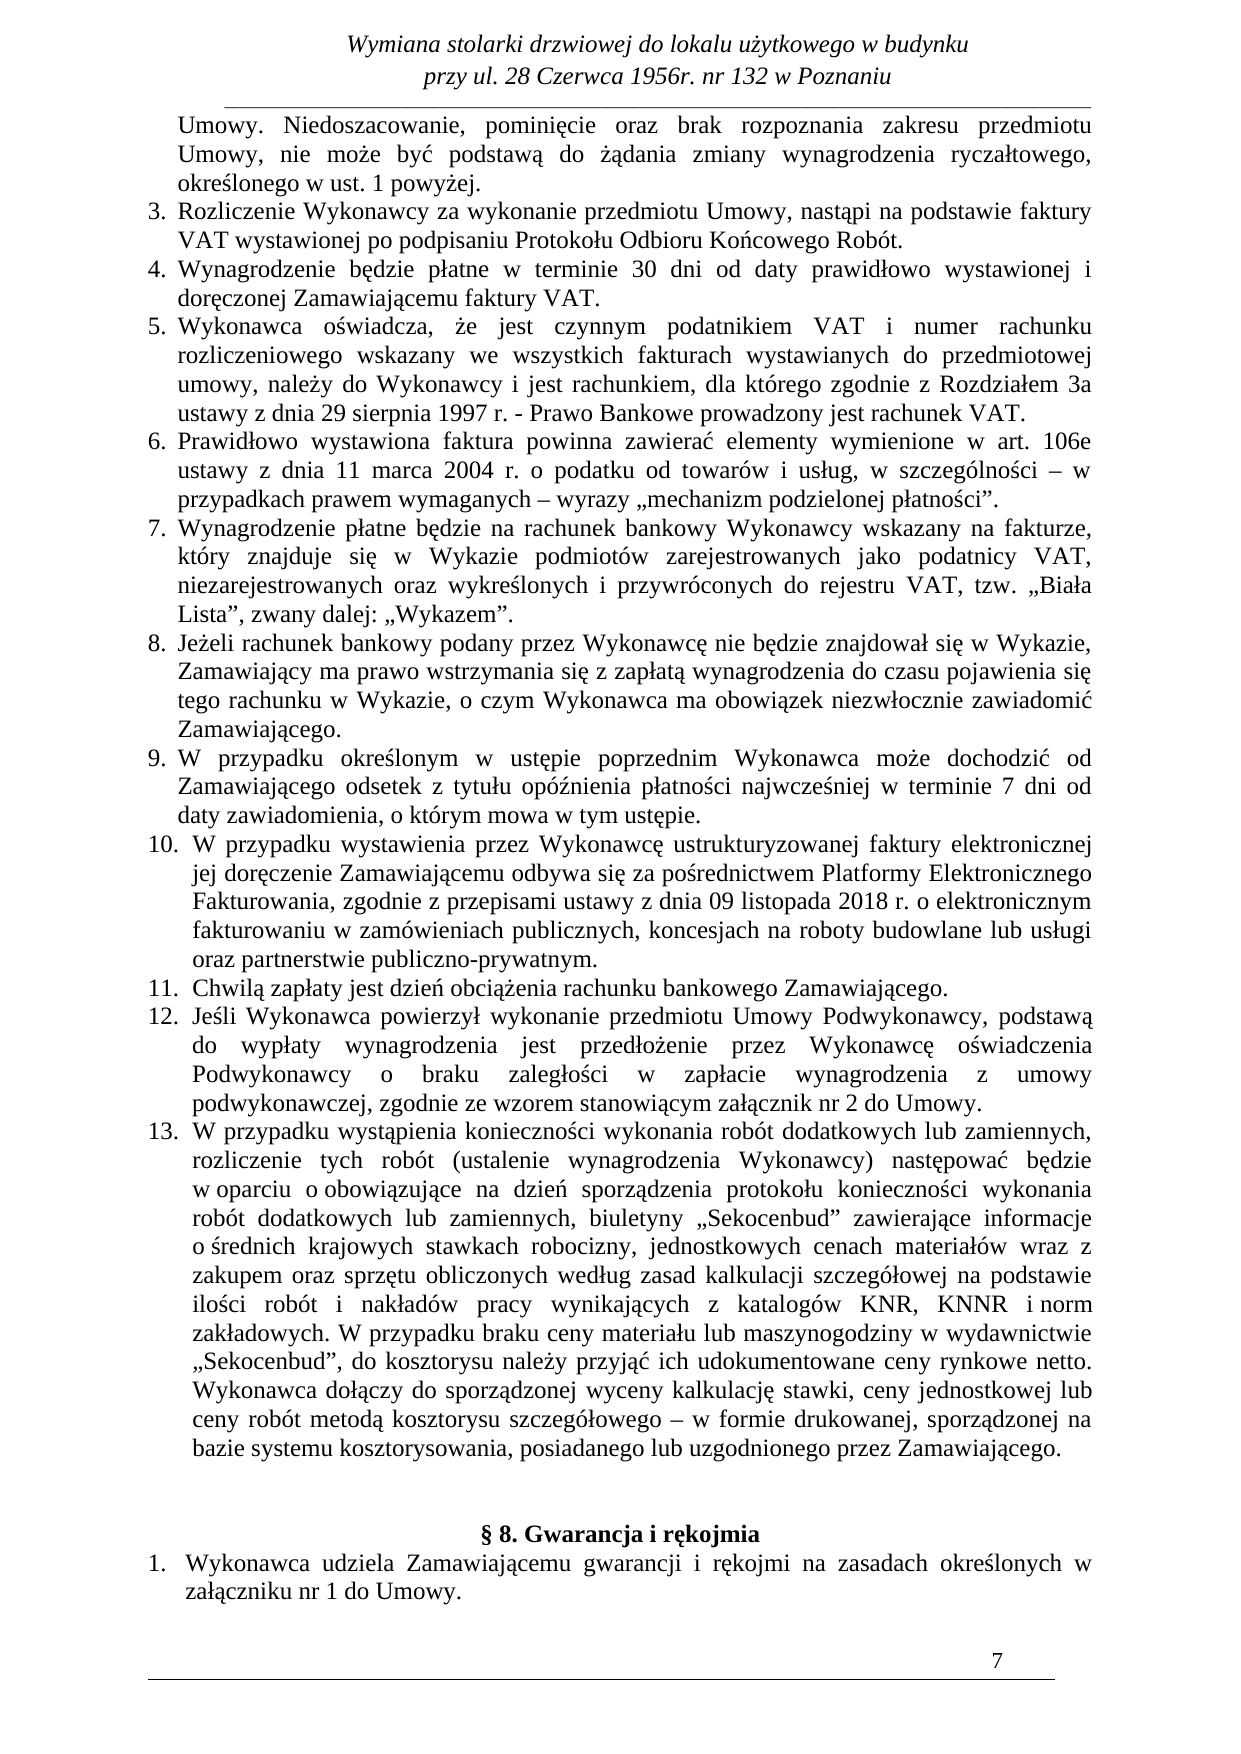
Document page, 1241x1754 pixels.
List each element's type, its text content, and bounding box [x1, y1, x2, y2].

list W przypadku wystawienia przez Wykonawcę ustrukturyzowanej faktury elektronicznej jej doręczenie Zamawiającemu odbywa się za pośrednictwem Platformy Elektronicznego Fakturowania, zgodnie z przepisami ustawy z dnia 09 listopada 2018 r. o elektronicznym fakturowaniu w zamówieniach publicznych, koncesjach na roboty budowlane lub usługi oraz partnerstwie publiczno-prywatnym. [148, 829, 1093, 973]
list Wykonawca udziela Zamawiającemu gwarancji i rękojmi na zasadach określonych w załączniku nr 1 do Umowy. [148, 1548, 1093, 1605]
text § 8. Gwarancja i rękojmia [148, 1519, 1093, 1548]
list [148, 110, 1093, 196]
list Wynagrodzenie będzie płatne w terminie 30 dni od daty prawidłowo wystawionej i doręczonej Zamawiającemu faktury VAT. [148, 254, 1093, 311]
list W przypadku wystąpienia konieczności wykonania robót dodatkowych lub zamiennych, rozliczenie tych robót (ustalenie wynagrodzenia Wykonawcy) następować będzie w oparciu o obowiązujące na dzień sporządzenia protokołu konieczności wykonania robót dodatkowych lub zamiennych, biuletyny „Sekocenbud” zawierające informacje o średnich krajowych stawkach robocizny, jednostkowych cenach materiałów wraz z zakupem oraz sprzętu obliczonych według zasad kalkulacji szczegółowej na podstawie ilości robót i nakładów pracy wynikających z katalogów KNR, KNNR i norm zakładowych. W przypadku braku ceny materiału lub maszynogodziny w wydawnictwie „Sekocenbud”, do kosztorysu należy przyjąć ich udokumentowane ceny rynkowe netto. Wykonawca dołączy do sporządzonej wyceny kalkulację stawki, ceny jednostkowej lub ceny robót metodą kosztorysu szczegółowego – w formie drukowanej, sporządzonej na bazie systemu kosztorysowania, posiadanego lub uzgodnionego przez Zamawiającego. [148, 1116, 1093, 1461]
list Rozliczenie Wykonawcy za wykonanie przedmiotu Umowy, nastąpi na podstawie faktury VAT wystawionej po podpisaniu Protokołu Odbioru Końcowego Robót. [148, 196, 1093, 254]
list Wykonawca oświadcza, że jest czynnym podatnikiem VAT i numer rachunku rozliczeniowego wskazany we wszystkich fakturach wystawianych do przedmiotowej umowy, należy do Wykonawcy i jest rachunkiem, dla którego zgodnie z Rozdziałem 3a ustawy z dnia 29 sierpnia 1997 r. - Prawo Bankowe prowadzony jest rachunek VAT. [148, 311, 1093, 426]
list Jeśli Wykonawca powierzył wykonanie przedmiotu Umowy Podwykonawcy, podstawą do wypłaty wynagrodzenia jest przedłożenie przez Wykonawcę oświadczenia Podwykonawcy o braku zaległości w zapłacie wynagrodzenia z umowy podwykonawczej, zgodnie ze wzorem stanowiącym załącznik nr 2 do Umowy. [148, 1001, 1093, 1116]
list Wynagrodzenie płatne będzie na rachunek bankowy Wykonawcy wskazany na fakturze, który znajduje się w Wykazie podmiotów zarejestrowanych jako podatnicy VAT, niezarejestrowanych oraz wykreślonych i przywróconych do rejestru VAT, tzw. „Biała Lista”, zwany dalej: „Wykazem”. [148, 513, 1093, 628]
list Chwilą zapłaty jest dzień obciążenia rachunku bankowego Zamawiającego. [148, 973, 1093, 1001]
list Prawidłowo wystawiona faktura powinna zawierać elementy wymienione w art. 106e ustawy z dnia 11 marca 2004 r. o podatku od towarów i usług, w szczególności – w przypadkach prawem wymaganych – wyrazy „mechanizm podzielonej płatności”. [148, 426, 1093, 513]
list W przypadku określonym w ustępie poprzednim Wykonawca może dochodzić od Zamawiającego odsetek z tytułu opóźnienia płatności najwcześniej w terminie 7 dni od daty zawiadomienia, o którym mowa w tym ustępie. [148, 743, 1093, 829]
list Jeżeli rachunek bankowy podany przez Wykonawcę nie będzie znajdował się w Wykazie, Zamawiający ma prawo wstrzymania się z zapłatą wynagrodzenia do czasu pojawienia się tego rachunku w Wykazie, o czym Wykonawca ma obowiązek niezwłocznie zawiadomić Zamawiającego. [148, 628, 1093, 743]
